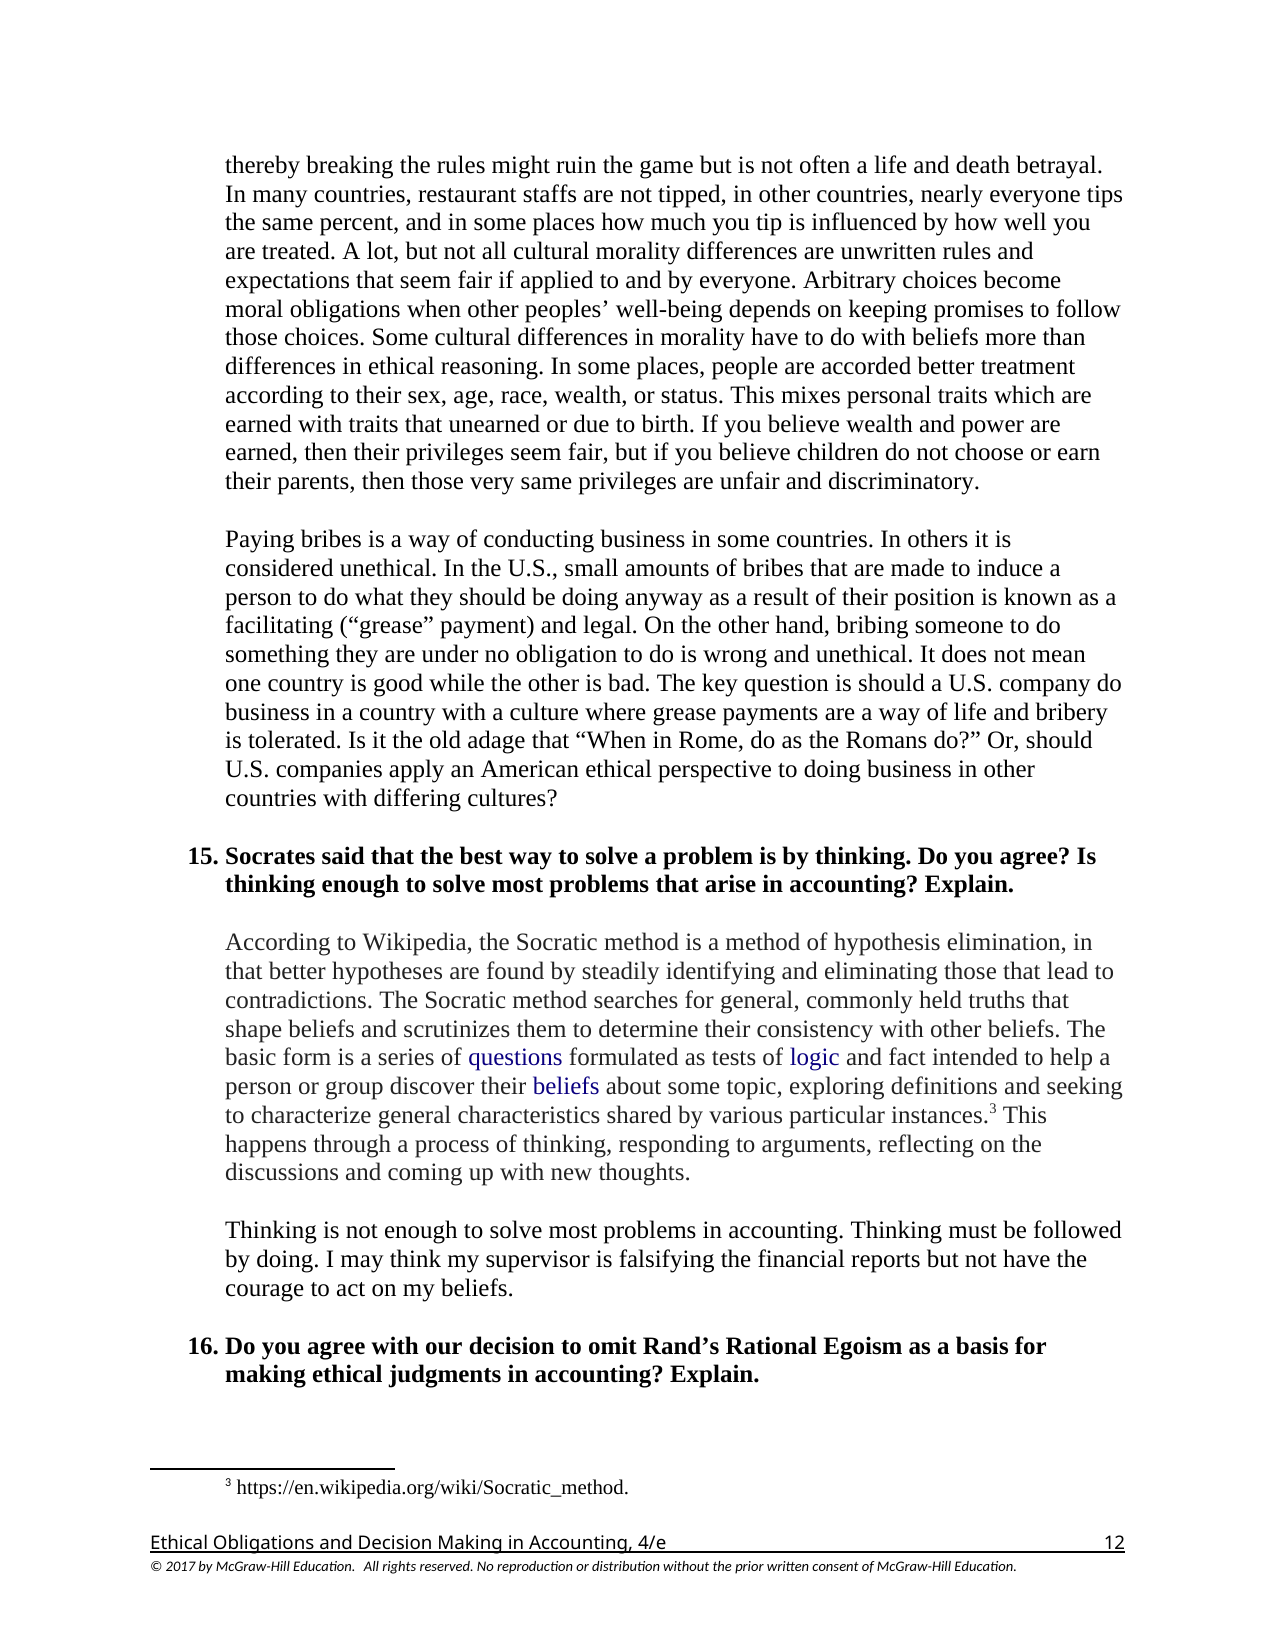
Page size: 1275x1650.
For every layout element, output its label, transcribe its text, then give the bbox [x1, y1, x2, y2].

text Thinking is not enough to solve most problems in accounting. Thinking must be followed by doing. I may think my supervisor is falsifying the financial reports but not have the courage to act on my beliefs. [225, 1215, 1125, 1302]
text Paying bribes is a way of conducting business in some countries. In others it is considered unethical. In the U.S., small amounts of bribes that are made to induce a person to do what they should be doing anyway as a result of their position is known as a facilitating (“grease” payment) and legal. On the other hand, bribing someone to do something they are under no obligation to do is wrong and unethical. It does not mean one country is good while the other is bad. The key question is should a U.S. company do business in a country with a culture where grease payments are a way of life and bribery is tolerated. Is it the old adage that “When in Rome, do as the Romans do?” Or, should U.S. companies apply an American ethical perspective to doing business in other countries with differing cultures? [225, 524, 1125, 812]
list Socrates said that the best way to solve a problem is by thinking. Do you agree? Is thinking enough to solve most problems that arise in accounting? Explain. [187, 841, 1125, 898]
text According to Wikipedia, the Socratic method is a method of hypothesis elimination, in that better hypotheses are found by steadily identifying and eliminating those that lead to contradictions. The Socratic method searches for general, commonly held truths that shape beliefs and scrutinizes them to determine their consistency with other beliefs. The basic form is a series of questions formulated as tests of logic and fact intended to help a person or group discover their beliefs about some topic, exploring definitions and seeking to characterize general characteristics shared by various particular instances. This happens through a process of thinking, responding to arguments, reflecting on the discussions and coming up with new thoughts. [225, 927, 1125, 1186]
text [225, 150, 1125, 495]
list Do you agree with our decision to omit Rand’s Rational Egoism as a basis for making ethical judgments in accounting? Explain. [187, 1331, 1125, 1388]
